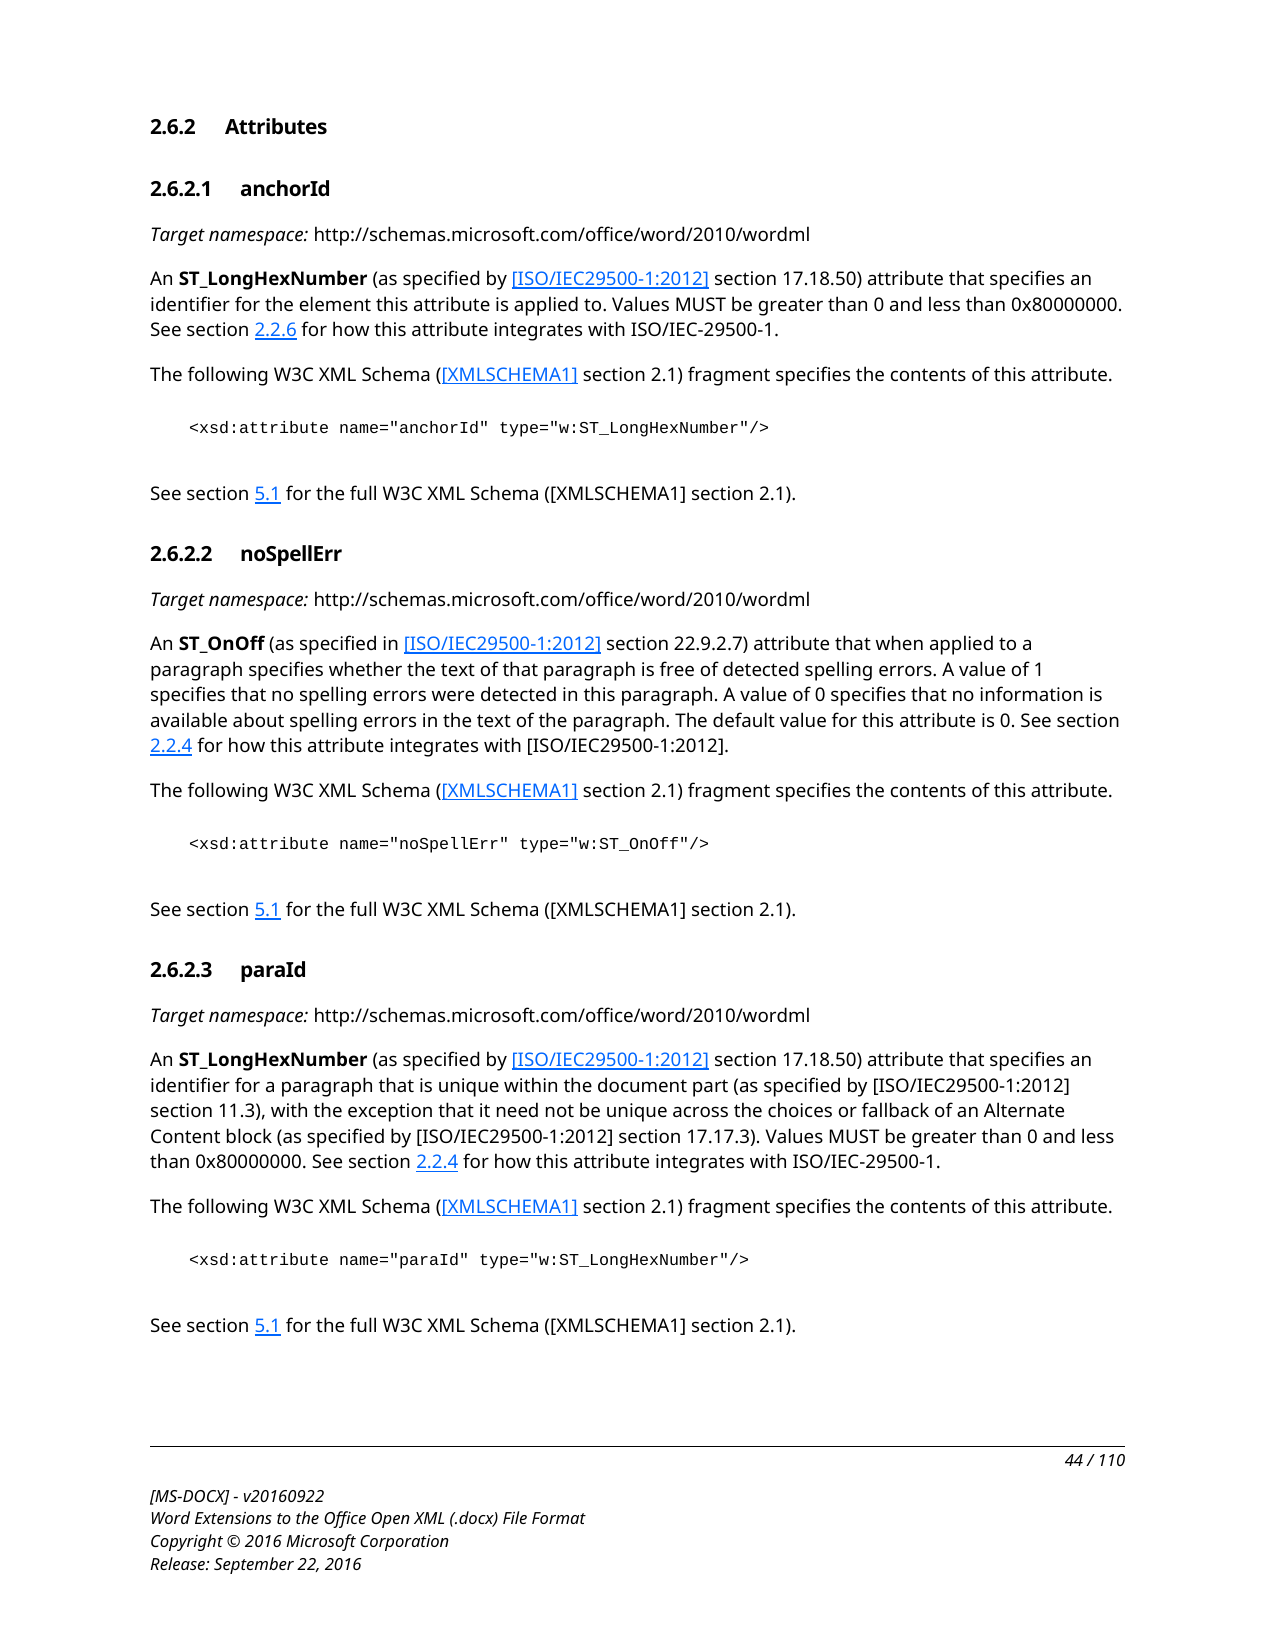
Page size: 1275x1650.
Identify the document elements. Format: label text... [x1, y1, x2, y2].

text <xsd:attribute name="anchorId" type="w:ST_LongHexNumber"/> [175, 412, 1137, 449]
text An ST_OnOff (as specified in [ISO/IEC29500-1:2012] section 22.9.2.7) attribute that when applied to a paragraph specifies whether the text of that paragraph is free of detected spelling errors. A value of 1 specifies that no spelling errors were detected in this paragraph. A value of 0 specifies that no information is available about spelling errors in the text of the paragraph. The default value for this attribute is 0. See section 2.2.4 for how this attribute integrates with [ISO/IEC29500-1:2012]. [150, 631, 1125, 758]
text The following W3C XML Schema ([XMLSCHEMA1] section 2.1) fragment specifies the contents of this attribute. [150, 777, 1125, 803]
text Target namespace: http://schemas.microsoft.com/office/word/2010/wordml [150, 1002, 1125, 1028]
text An ST_LongHexNumber (as specified by [ISO/IEC29500-1:2012] section 17.18.50) attribute that specifies an identifier for a paragraph that is unique within the document part (as specified by [ISO/IEC29500-1:2012] section 11.3), with the exception that it need not be unique across the choices or fallback of an Alternate Content block (as specified by [ISO/IEC29500-1:2012] section 17.17.3). Values MUST be greater than 0 and less than 0x80000000. See section 2.2.4 for how this attribute integrates with ISO/IEC-29500-1. [150, 1047, 1125, 1174]
text See section 5.1 for the full W3C XML Schema ([XMLSCHEMA1] section 2.1). [150, 896, 1125, 922]
text <xsd:attribute name="paraId" type="w:ST_LongHexNumber"/> [175, 1244, 1137, 1281]
text An ST_LongHexNumber (as specified by [ISO/IEC29500-1:2012] section 17.18.50) attribute that specifies an identifier for the element this attribute is applied to. Values MUST be greater than 0 and less than 0x80000000. See section 2.2.6 for how this attribute integrates with ISO/IEC-29500-1. [150, 266, 1125, 342]
text Target namespace: http://schemas.microsoft.com/office/word/2010/wordml [150, 586, 1125, 612]
subtitle anchorId [150, 174, 1125, 203]
text See section 5.1 for the full W3C XML Schema ([XMLSCHEMA1] section 2.1). [150, 480, 1125, 506]
subtitle paraId [150, 955, 1125, 984]
text <xsd:attribute name="noSpellErr" type="w:ST_OnOff"/> [175, 828, 1137, 865]
text The following W3C XML Schema ([XMLSCHEMA1] section 2.1) fragment specifies the contents of this attribute. [150, 1193, 1125, 1219]
text The following W3C XML Schema ([XMLSCHEMA1] section 2.1) fragment specifies the contents of this attribute. [150, 361, 1125, 387]
text See section 5.1 for the full W3C XML Schema ([XMLSCHEMA1] section 2.1). [150, 1312, 1125, 1338]
subtitle Attributes [150, 112, 1125, 141]
subtitle noSpellErr [150, 539, 1125, 568]
text Target namespace: http://schemas.microsoft.com/office/word/2010/wordml [150, 221, 1125, 247]
